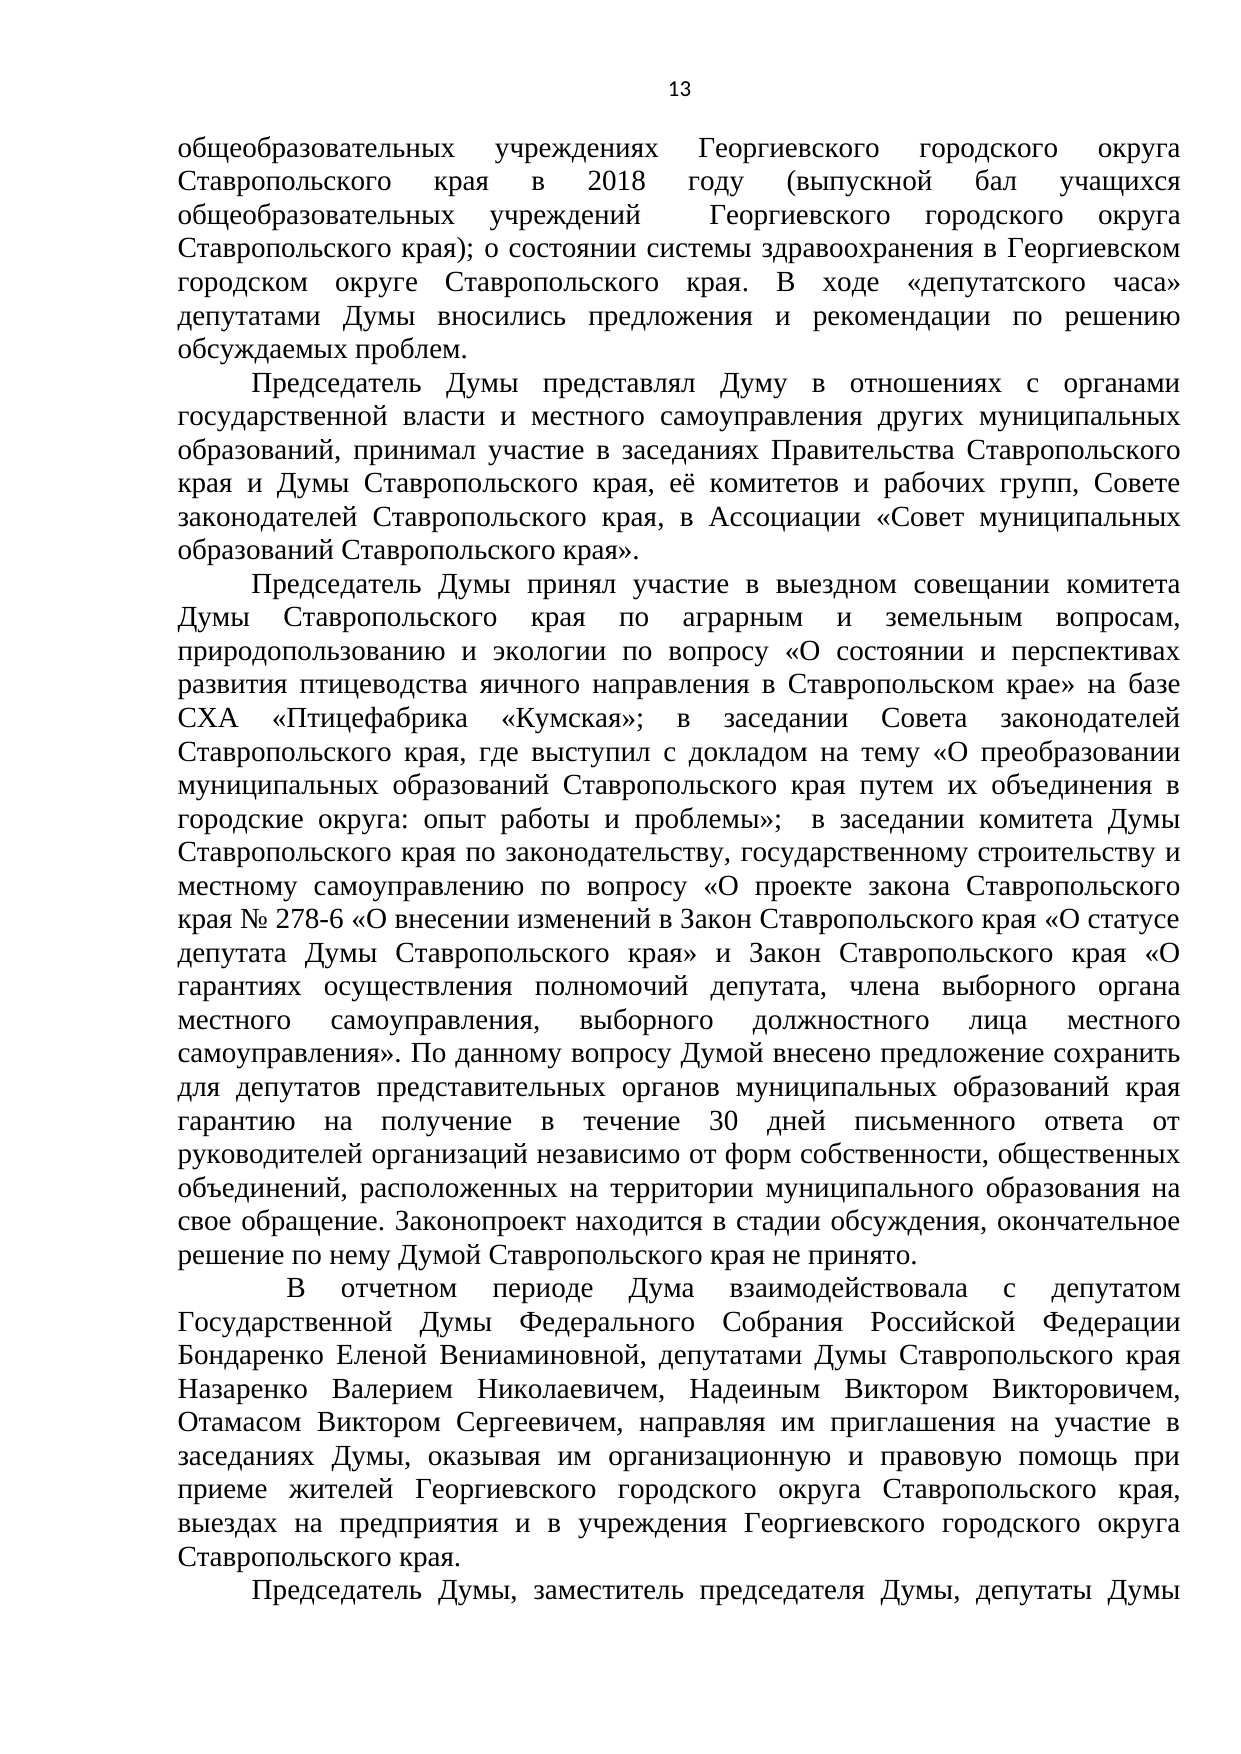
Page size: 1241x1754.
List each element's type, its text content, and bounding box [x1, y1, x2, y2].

text В отчетном периоде Дума взаимодействовала с депутатом Государственной Думы Федерального Собрания Российской Федерации Бондаренко Еленой Вениаминовной, депутатами Думы Ставропольского края Назаренко Валерием Николаевичем, Надеиным Виктором Викторовичем, Отамасом Виктором Сергеевичем, направляя им приглашения на участие в заседаниях Думы, оказывая им организационную и правовую помощь при приеме жителей Георгиевского городского округа Ставропольского края, выездах на предприятия и в учреждения Георгиевского городского округа Ставропольского края. [177, 1270, 1181, 1572]
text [177, 1572, 1181, 1606]
text Председатель Думы принял участие в выездном совещании комитета Думы Ставропольского края по аграрным и земельным вопросам, природопользованию и экологии по вопросу «О состоянии и перспективах развития птицеводства яичного направления в Ставропольском крае» на базе СХА «Птицефабрика «Кумская»; в заседании Совета законодателей Ставропольского края, где выступил с докладом на тему «О преобразовании муниципальных образований Ставропольского края путем их объединения в городские округа: опыт работы и проблемы»; в заседании комитета Думы Ставропольского края по законодательству, государственному строительству и местному самоуправлению по вопросу «О проекте закона Ставропольского края № 278-6 «О внесении изменений в Закон Ставропольского края «О статусе депутата Думы Ставропольского края» и Закон Ставропольского края «О гарантиях осуществления полномочий депутата, члена выборного органа местного самоуправления, выборного должностного лица местного самоуправления». По данному вопросу Думой внесено предложение сохранить для депутатов представительных органов муниципальных образований края гарантию на получение в течение 30 дней письменного ответа от руководителей организаций независимо от форм собственности, общественных объединений, расположенных на территории муниципального образования на свое обращение. Законопроект находится в стадии обсуждения, окончательное решение по нему Думой Ставропольского края не принято. [177, 566, 1181, 1270]
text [177, 130, 1181, 365]
text Председатель Думы представлял Думу в отношениях с органами государственной власти и местного самоуправления других муниципальных образований, принимал участие в заседаниях Правительства Ставропольского края и Думы Ставропольского края, её комитетов и рабочих групп, Совете законодателей Ставропольского края, в Ассоциации «Совет муниципальных образований Ставропольского края». [177, 365, 1181, 566]
